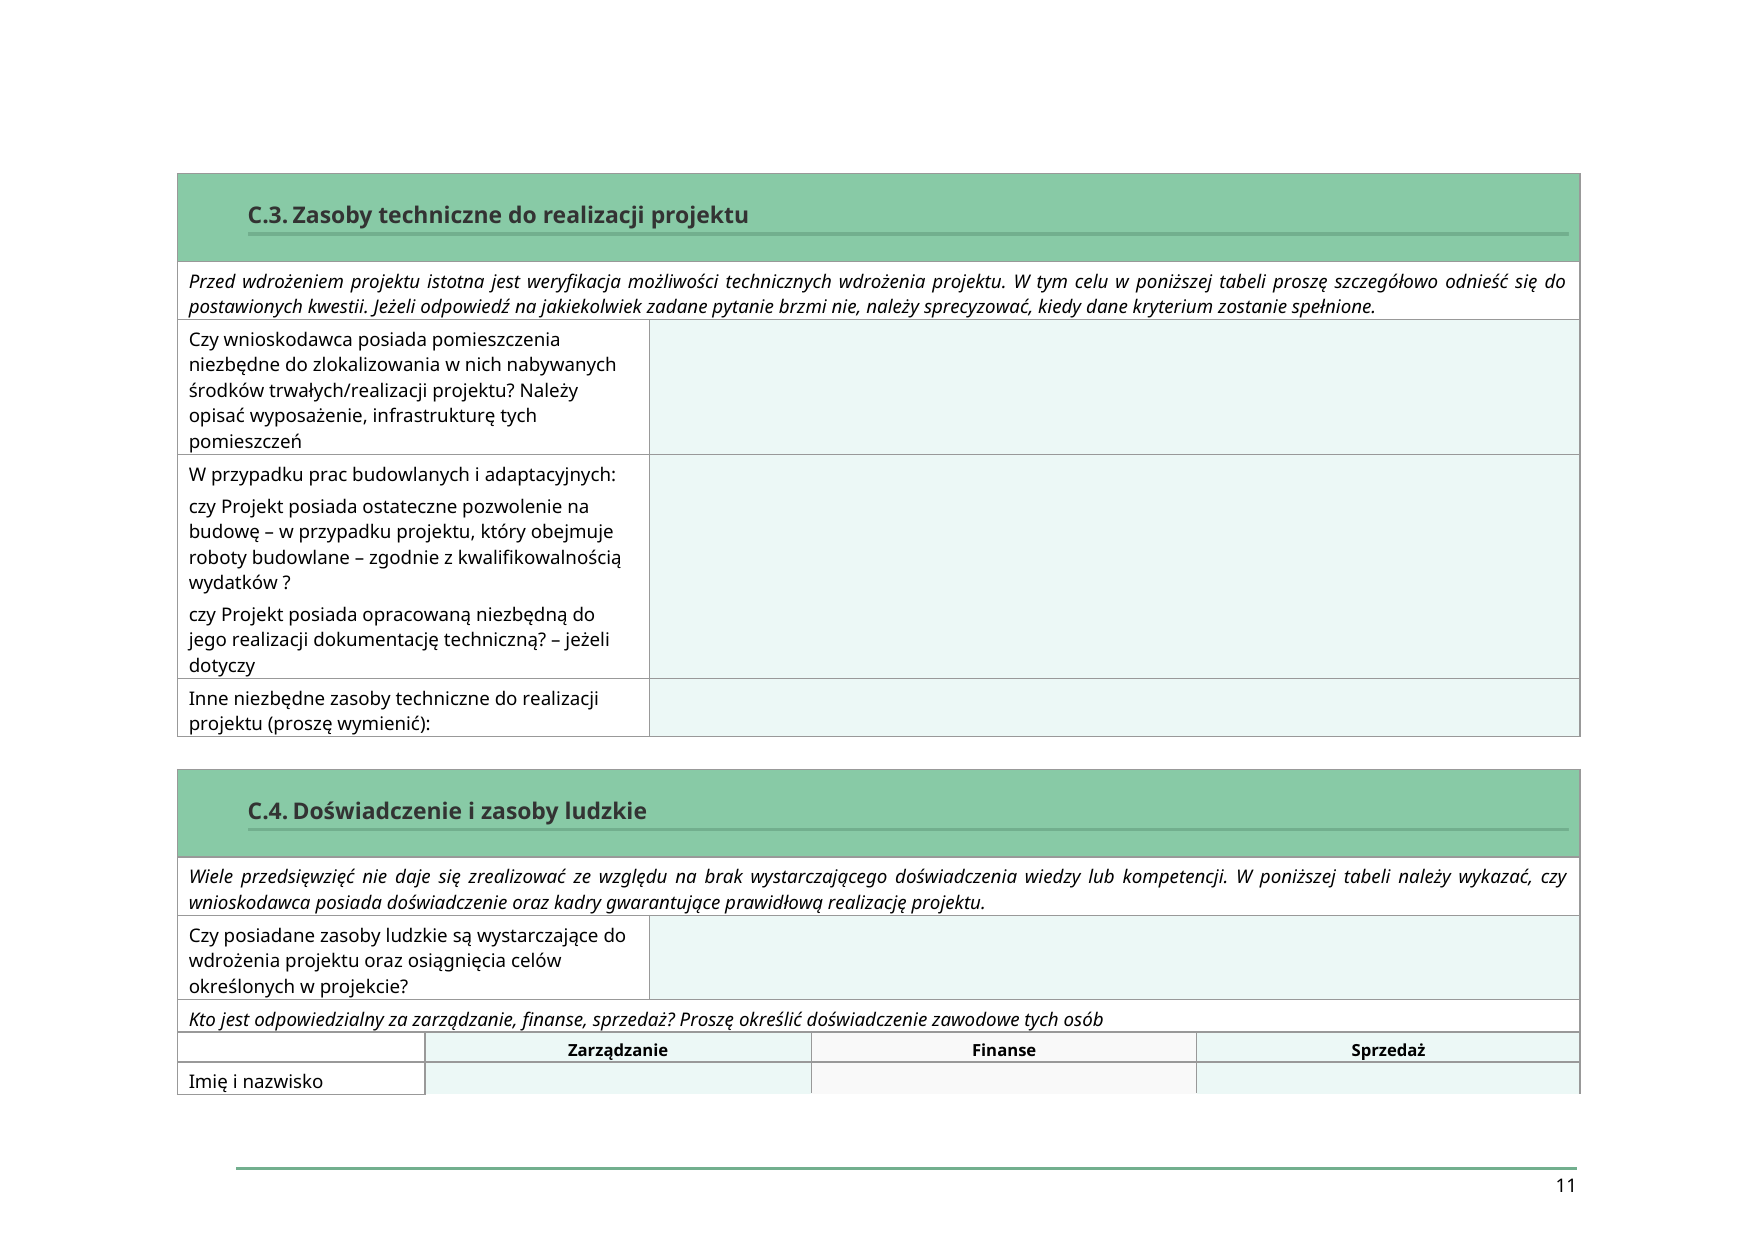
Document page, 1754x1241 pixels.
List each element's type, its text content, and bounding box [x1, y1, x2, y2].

table_cell [650, 679, 1579, 736]
table_cell Czy posiadane zasoby ludzkie są wystarczające do wdrożenia projektu oraz osiągnięcia celów określonych w projekcie? [178, 916, 649, 999]
table_cell Wiele przedsięwzięć nie daje się zrealizować ze względu na brak wystarczającego doświadczenia wiedzy lub kompetencji. W poniższej tabeli należy wykazać, czy wnioskodawca posiada doświadczenie oraz kadry gwarantujące prawidłową realizację projektu. [178, 858, 1579, 915]
table_cell Zarządzanie [426, 1033, 811, 1061]
table_cell [650, 455, 1579, 678]
table_header Doświadczenie i zasoby ludzkie [178, 770, 1579, 856]
table_cell Imię i nazwisko [178, 1063, 424, 1094]
table_cell Czy wnioskodawca posiada pomieszczenia niezbędne do zlokalizowania w nich nabywanych środków trwałych/realizacji projektu? Należy opisać wyposażenie, infrastrukturę tych pomieszczeń [178, 320, 649, 454]
table_cell [426, 1063, 811, 1094]
table_cell W przypadku prac budowlanych i adaptacyjnych: czy Projekt posiada ostateczne pozwolenie na budowę – w przypadku projektu, który obejmuje roboty budowlane – zgodnie z kwalifikowalnością wydatków ? czy Projekt posiada opracowaną niezbędną do jego realizacji dokumentację techniczną? – jeżeli dotyczy [178, 455, 649, 678]
table_cell [1197, 1063, 1579, 1094]
table_cell [811, 1063, 1197, 1094]
table_cell Finanse [812, 1033, 1196, 1061]
table_cell [178, 1033, 424, 1061]
table_cell Kto jest odpowiedzialny za zarządzanie, finanse, sprzedaż? Proszę określić doświadczenie zawodowe tych osób [178, 1000, 1579, 1031]
table_cell [650, 320, 1579, 454]
table_cell Sprzedaż [1197, 1033, 1579, 1061]
table_cell Inne niezbędne zasoby techniczne do realizacji projektu (proszę wymienić): [178, 679, 649, 736]
table_cell Przed wdrożeniem projektu istotna jest weryfikacja możliwości technicznych wdrożenia projektu. W tym celu w poniższej tabeli proszę szczegółowo odnieść się do postawionych kwestii. Jeżeli odpowiedź na jakiekolwiek zadane pytanie brzmi nie, należy sprecyzować, kiedy dane kryterium zostanie spełnione. [178, 262, 1579, 319]
table_header Zasoby techniczne do realizacji projektu [178, 174, 1579, 261]
table_cell [650, 916, 1579, 999]
